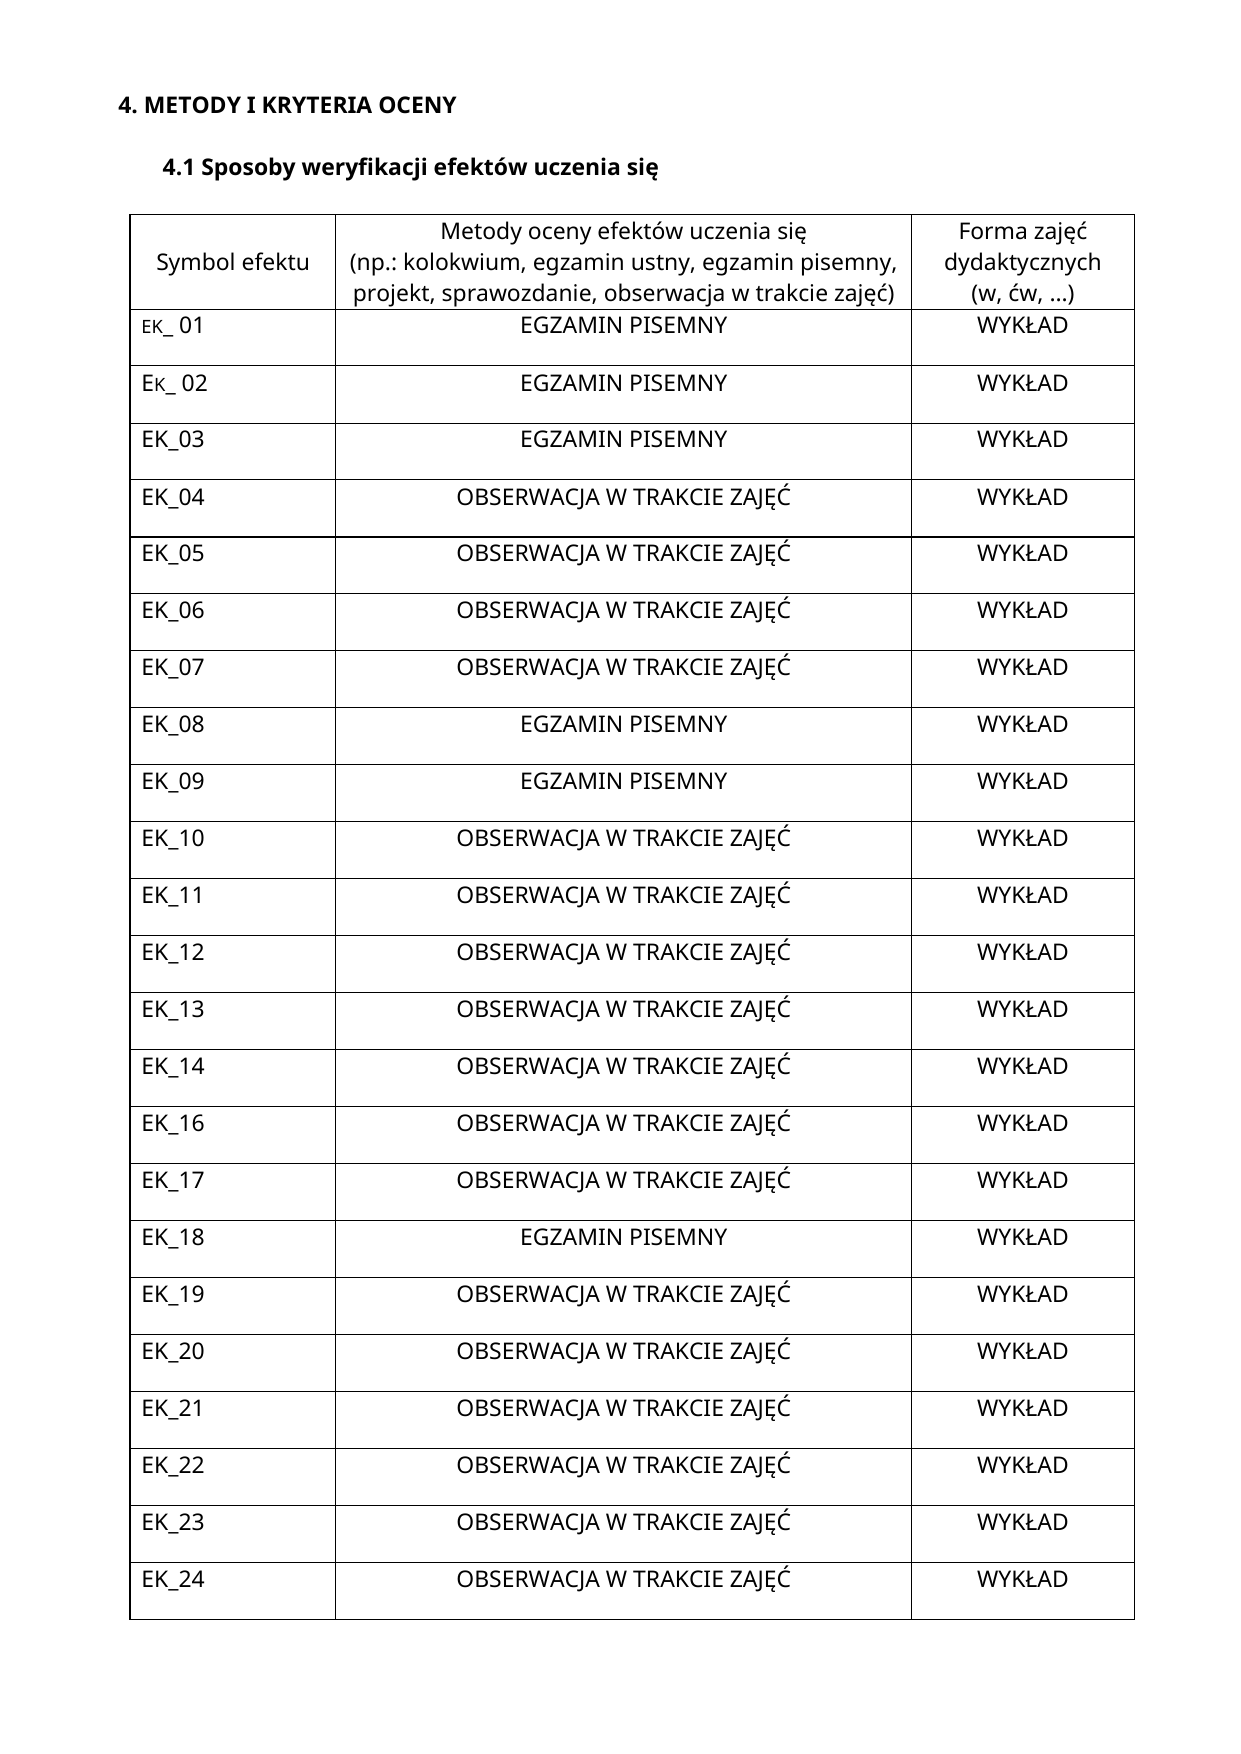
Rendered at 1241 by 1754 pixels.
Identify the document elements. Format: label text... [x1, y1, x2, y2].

table_cell WYKŁAD [912, 822, 1134, 878]
table_cell EK_13 [131, 993, 335, 1049]
table_cell WYKŁAD [912, 993, 1134, 1049]
table_cell WYKŁAD [912, 538, 1134, 593]
table_cell EK_08 [131, 708, 335, 764]
table_cell EK_09 [131, 765, 335, 821]
table_cell WYKŁAD [912, 594, 1134, 650]
table_cell EK_05 [131, 538, 335, 593]
table_cell EK_11 [131, 879, 335, 935]
table_cell OBSERWACJA W TRAKCIE ZAJĘĆ [336, 594, 911, 650]
table_cell EK_20 [131, 1335, 335, 1391]
table_cell WYKŁAD [912, 366, 1134, 422]
table_cell OBSERWACJA W TRAKCIE ZAJĘĆ [336, 1506, 911, 1562]
table_cell OBSERWACJA W TRAKCIE ZAJĘĆ [336, 1050, 911, 1106]
table_cell ek_ 01 [131, 310, 335, 365]
table_cell WYKŁAD [912, 1278, 1134, 1334]
table_cell WYKŁAD [912, 1164, 1134, 1220]
table_header Forma zajęć dydaktycznych (w, ćw, …) [912, 215, 1134, 308]
table_header Metody oceny efektów uczenia się (np.: kolokwium, egzamin ustny, egzamin pisemny, projekt, sprawozdanie, obserwacja w trakcie zajęć) [336, 215, 911, 308]
table_cell OBSERWACJA W TRAKCIE ZAJĘĆ [336, 538, 911, 593]
table_cell OBSERWACJA W TRAKCIE ZAJĘĆ [336, 1107, 911, 1163]
table_cell WYKŁAD [912, 879, 1134, 935]
table_cell EK_16 [131, 1107, 335, 1163]
table_cell EK_14 [131, 1050, 335, 1106]
table_cell OBSERWACJA W TRAKCIE ZAJĘĆ [336, 1164, 911, 1220]
table_cell EK_19 [131, 1278, 335, 1334]
table_cell EK_07 [131, 651, 335, 707]
table_cell OBSERWACJA W TRAKCIE ZAJĘĆ [336, 651, 911, 707]
table_cell EK_23 [131, 1506, 335, 1562]
table_cell EGZAMIN PISEMNY [336, 366, 911, 422]
table_cell WYKŁAD [912, 1107, 1134, 1163]
table_cell WYKŁAD [912, 1506, 1134, 1562]
table_cell OBSERWACJA W TRAKCIE ZAJĘĆ [336, 936, 911, 992]
table_cell WYKŁAD [912, 1449, 1134, 1505]
table_cell EGZAMIN PISEMNY [336, 1221, 911, 1277]
table_cell OBSERWACJA W TRAKCIE ZAJĘĆ [336, 480, 911, 536]
table_cell EK_12 [131, 936, 335, 992]
text 4.1 Sposoby weryfikacji efektów uczenia się [162, 151, 1122, 182]
table_cell EGZAMIN PISEMNY [336, 424, 911, 479]
table_cell WYKŁAD [912, 1392, 1134, 1448]
table_cell EK_17 [131, 1164, 335, 1220]
table_cell EK_24 [131, 1563, 335, 1619]
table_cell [336, 1563, 911, 1619]
table_cell EK_10 [131, 822, 335, 878]
table_cell WYKŁAD [912, 424, 1134, 479]
table_cell OBSERWACJA W TRAKCIE ZAJĘĆ [336, 993, 911, 1049]
table_cell WYKŁAD [912, 1335, 1134, 1391]
table_cell Ek_ 02 [131, 366, 335, 422]
table_cell EGZAMIN PISEMNY [336, 708, 911, 764]
table_cell WYKŁAD [912, 1221, 1134, 1277]
table_cell WYKŁAD [912, 310, 1134, 365]
table_cell WYKŁAD [912, 651, 1134, 707]
table_cell EK_22 [131, 1449, 335, 1505]
table_cell EK_04 [131, 480, 335, 536]
text 4. METODY I KRYTERIA OCENY [118, 89, 1122, 120]
table_cell EGZAMIN PISEMNY [336, 765, 911, 821]
table_cell OBSERWACJA W TRAKCIE ZAJĘĆ [336, 879, 911, 935]
table_cell OBSERWACJA W TRAKCIE ZAJĘĆ [336, 1392, 911, 1448]
table_cell OBSERWACJA W TRAKCIE ZAJĘĆ [336, 1335, 911, 1391]
table_cell WYKŁAD [912, 765, 1134, 821]
table_cell WYKŁAD [912, 480, 1134, 536]
table_cell OBSERWACJA W TRAKCIE ZAJĘĆ [336, 1449, 911, 1505]
table_cell EK_18 [131, 1221, 335, 1277]
table_header Symbol efektu [131, 215, 335, 308]
table_cell EGZAMIN PISEMNY [336, 310, 911, 365]
table_cell WYKŁAD [912, 708, 1134, 764]
table_cell WYKŁAD [912, 1050, 1134, 1106]
table_cell OBSERWACJA W TRAKCIE ZAJĘĆ [336, 1278, 911, 1334]
table_cell OBSERWACJA W TRAKCIE ZAJĘĆ [336, 822, 911, 878]
table_cell WYKŁAD [912, 936, 1134, 992]
table_cell EK_06 [131, 594, 335, 650]
table_cell EK_21 [131, 1392, 335, 1448]
table_cell EK_03 [131, 424, 335, 479]
table_cell WYKŁAD [912, 1563, 1134, 1619]
